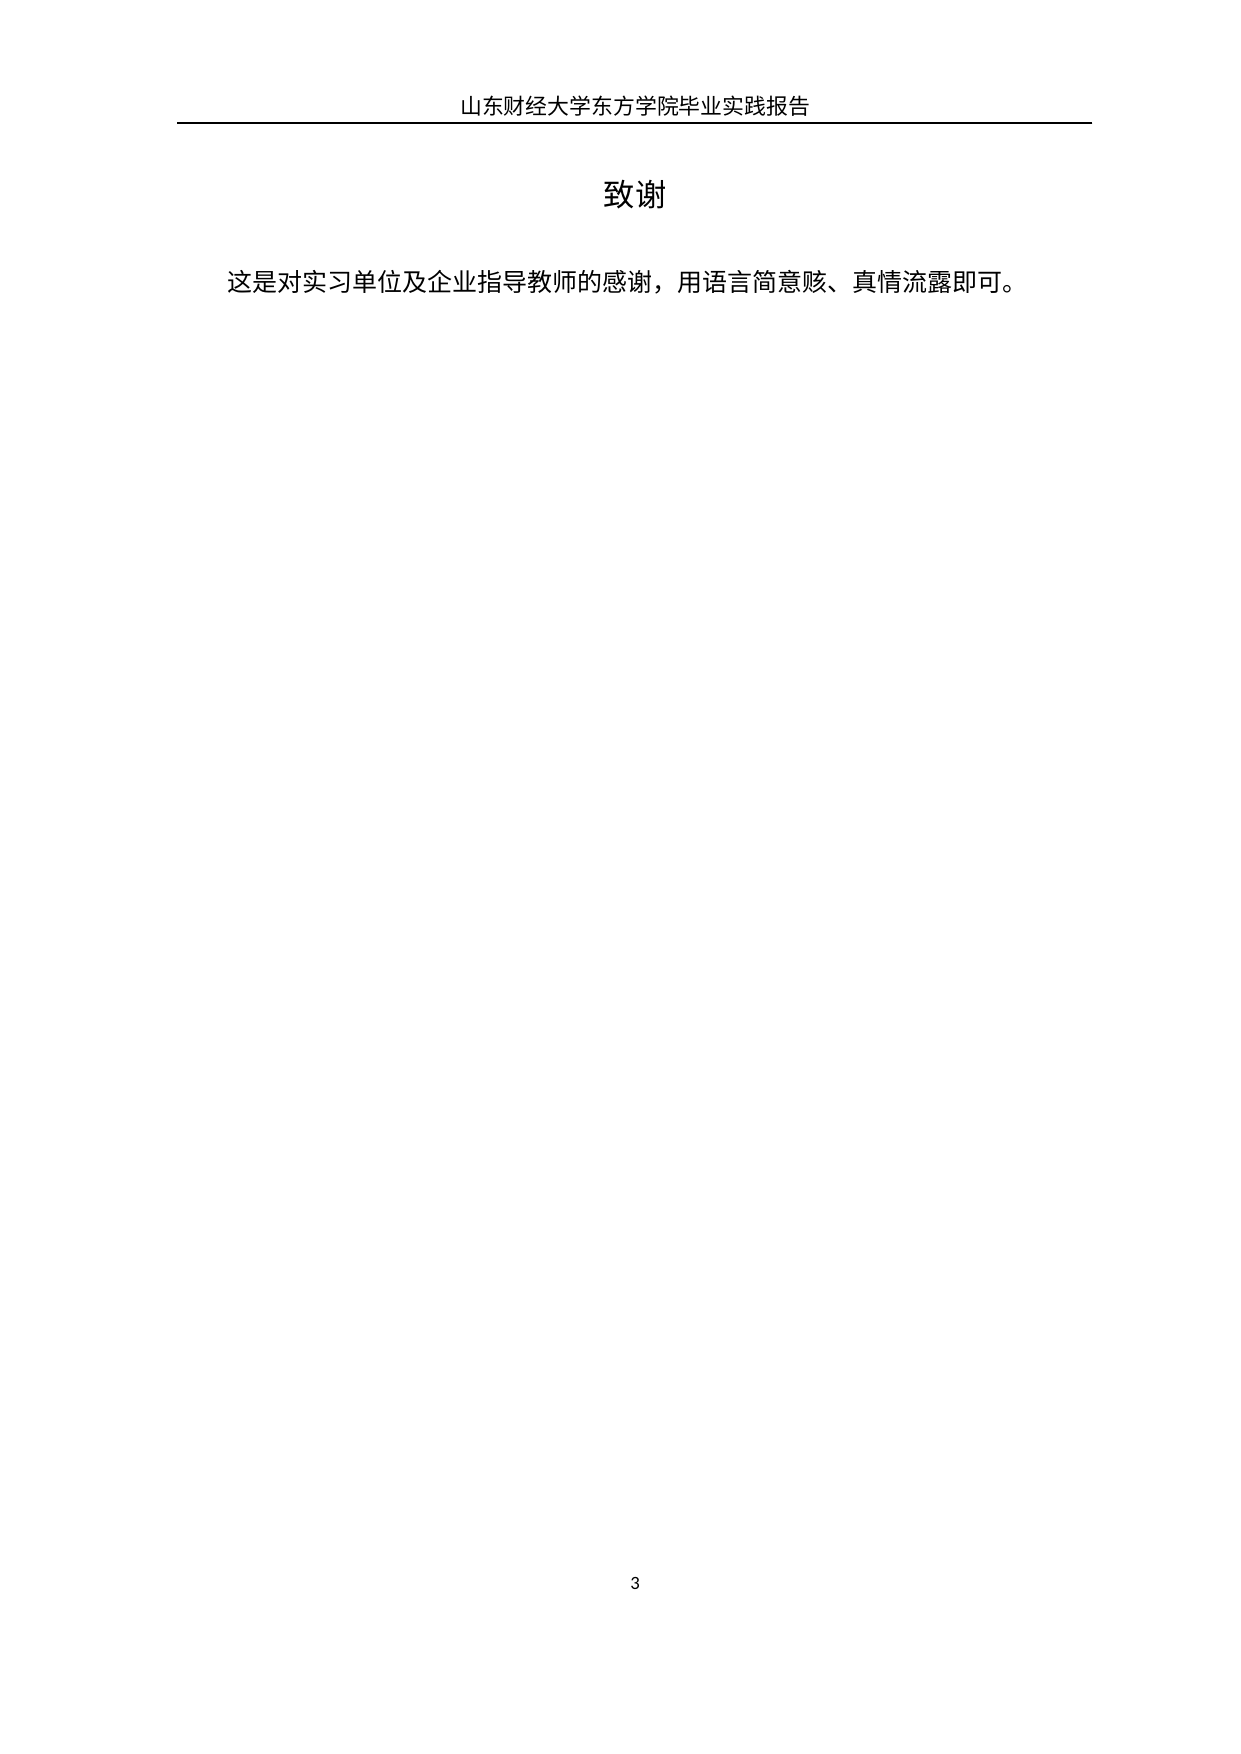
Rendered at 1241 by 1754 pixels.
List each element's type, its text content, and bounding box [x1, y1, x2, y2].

text 这是对实习单位及企业指导教师的感谢，用语言简意赅、真情流露即可。 [177, 248, 1092, 313]
subtitle 致谢 [177, 161, 1092, 226]
